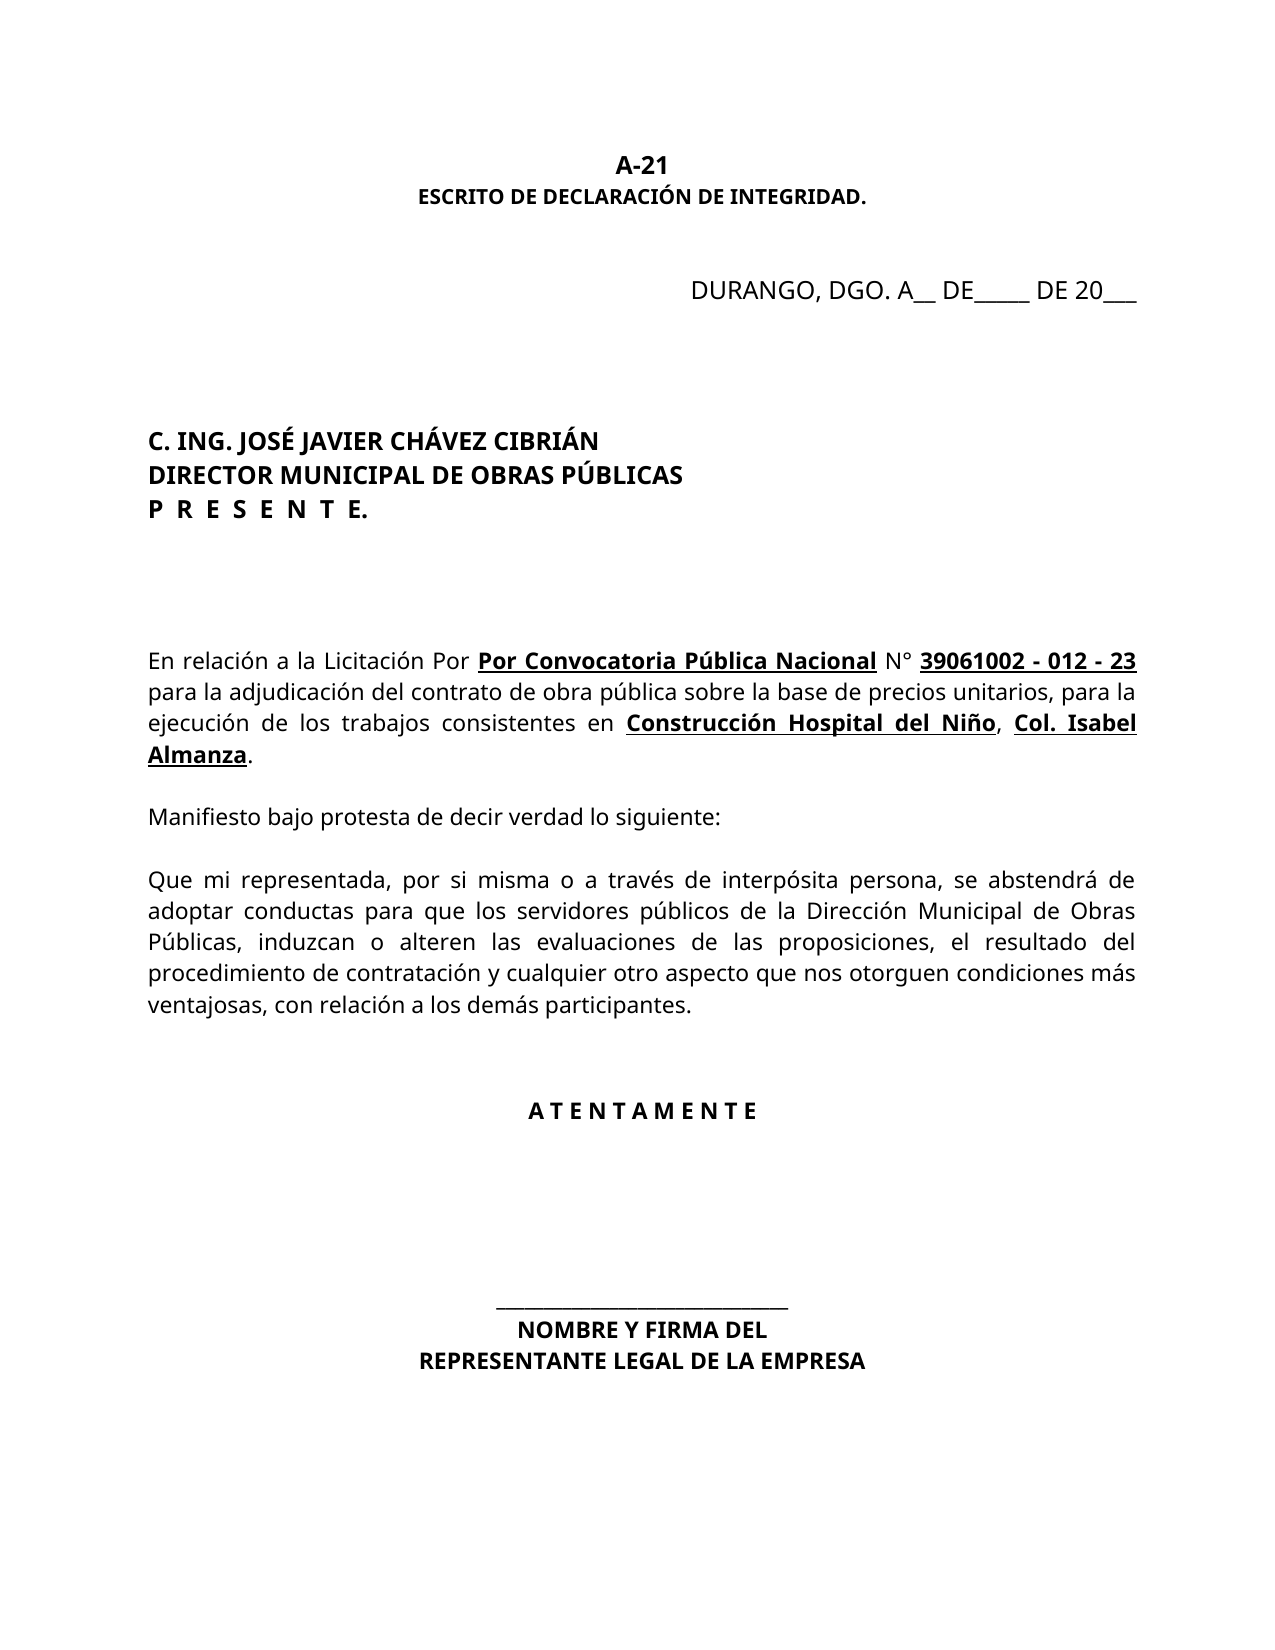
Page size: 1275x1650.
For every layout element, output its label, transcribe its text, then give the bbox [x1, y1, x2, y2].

subtitle A-21 [148, 148, 1137, 182]
text P R E S E N T E. [148, 491, 1137, 526]
subtitle Que mi representada, por si misma o a través de interpósita persona, se abstendrá de adoptar conductas para que los servidores públicos de la Dirección Municipal de Obras Públicas, induzcan o alteren las evaluaciones de las proposiciones, el resultado del procedimiento de contratación y cualquier otro aspecto que nos otorguen condiciones más ventajosas, con relación a los demás participantes. [148, 864, 1137, 1020]
subtitle ESCRITO DE DECLARACIÓN DE INTEGRIDAD. [148, 182, 1137, 210]
text DURANGO, DGO. A__ DE_____ DE 20___ [148, 273, 1137, 307]
text C. ING. JOSÉ JAVIER CHÁVEZ CIBRIÁN [148, 423, 1137, 457]
text DIRECTOR MUNICIPAL DE OBRAS PÚBLICAS [148, 457, 1137, 491]
text NOMBRE Y FIRMA DEL [148, 1314, 1137, 1345]
subtitle Manifiesto bajo protesta de decir verdad lo siguiente: [148, 801, 1137, 832]
text REPRESENTANTE LEGAL DE LA EMPRESA [148, 1345, 1137, 1376]
subtitle En relación a la Licitación Por Por Convocatoria Pública Nacional N° 39061002 - 012 - 23 para la adjudicación del contrato de obra pública sobre la base de precios unitarios, para la ejecución de los trabajos consistentes en Construcción Hospital del Niño, Col. Isabel Almanza. [148, 645, 1137, 770]
text _______________________________ [148, 1282, 1137, 1314]
text A T E N T A M E N T E [148, 1095, 1137, 1126]
